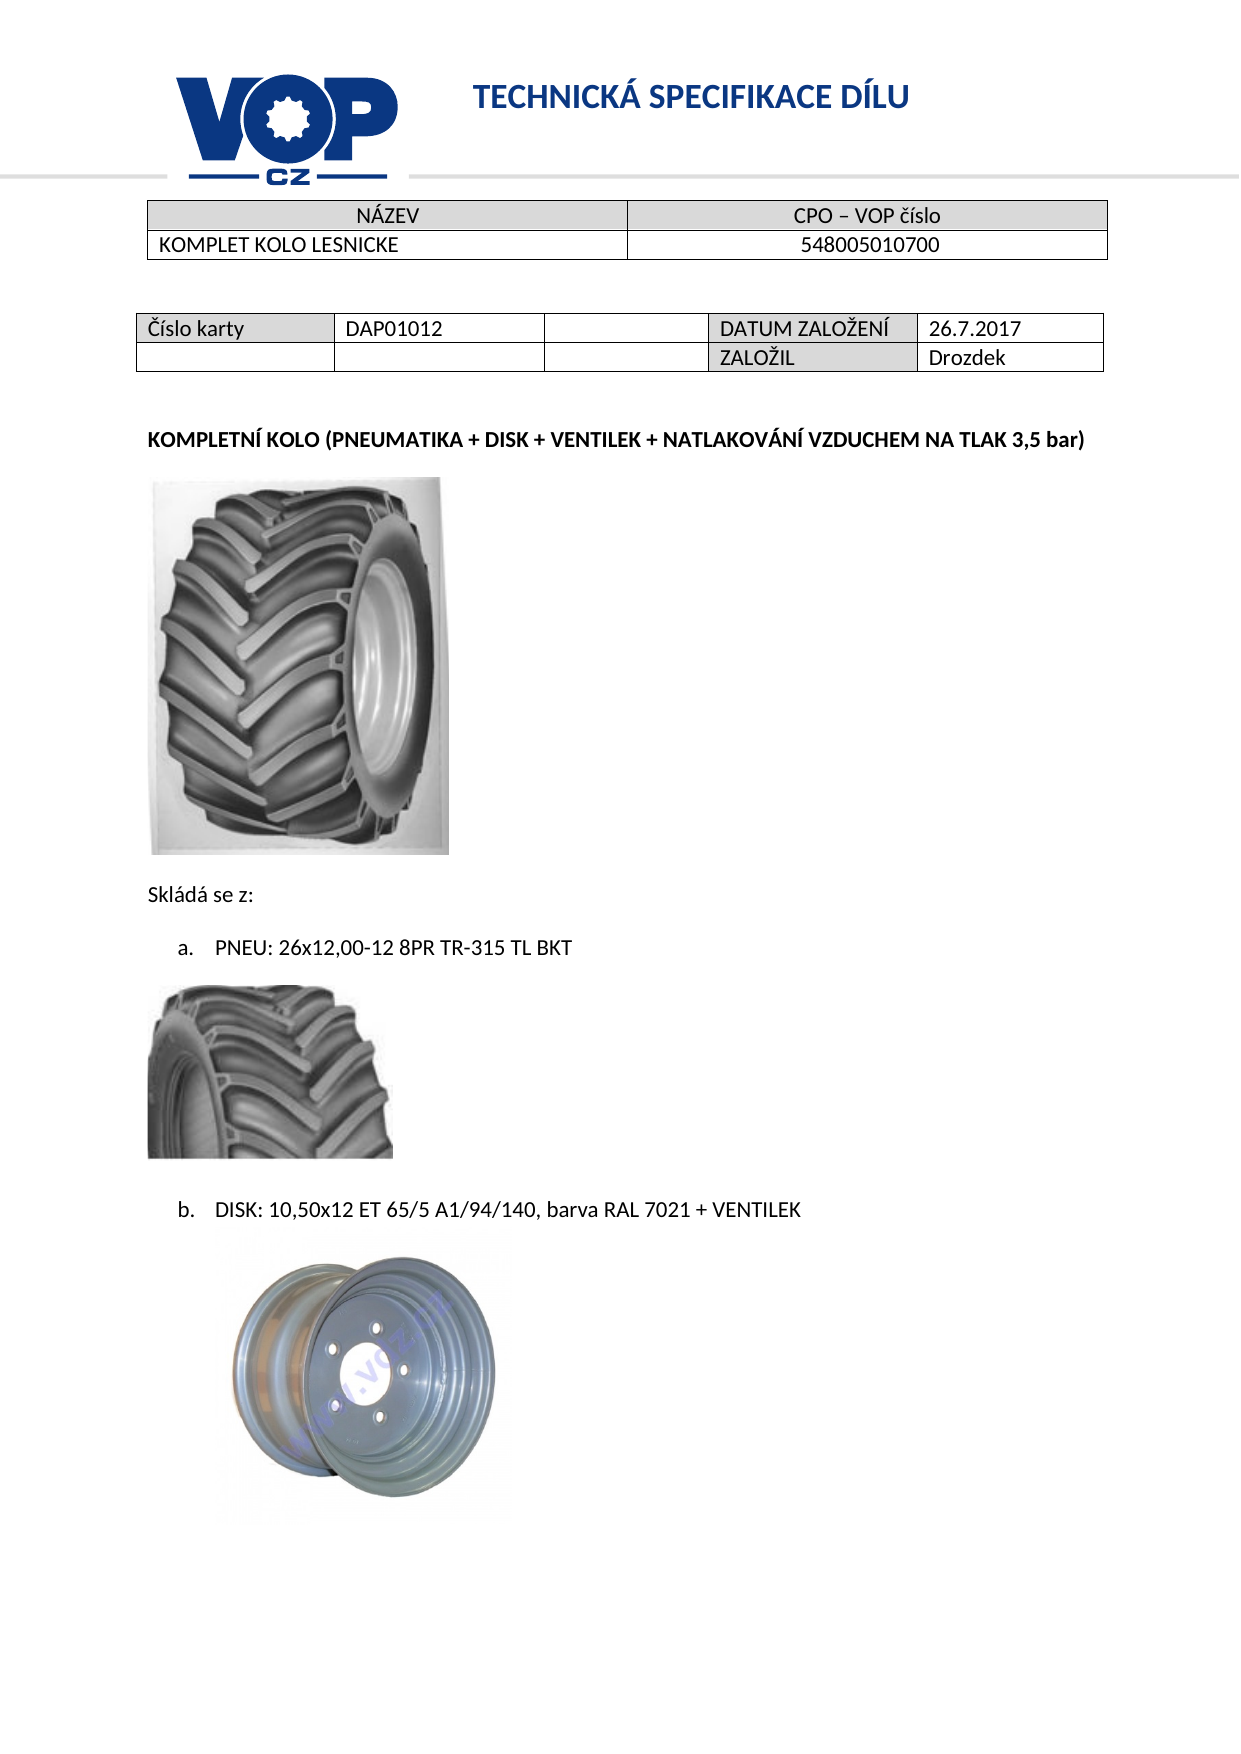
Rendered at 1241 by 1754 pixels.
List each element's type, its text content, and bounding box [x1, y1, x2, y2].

list DISK: 10,50x12 ET 65/5 A1/94/140, barva RAL 7021 + VENTILEK [177, 1195, 1092, 1223]
picture [147, 985, 393, 1170]
table_header CPO – VOP číslo [628, 201, 1107, 229]
text Skládá se z: [148, 880, 1092, 908]
text KOMPLETNÍ KOLO (PNEUMATIKA + DISK + VENTILEK + NATLAKOVÁNÍ VZDUCHEM NA TLAK 3,5 bar) [148, 425, 1092, 453]
table_cell [335, 343, 544, 371]
table_cell [137, 343, 334, 371]
table_header NÁZEV [148, 201, 627, 229]
picture [214, 1227, 513, 1525]
table_cell Drozdek [918, 343, 1103, 371]
table_cell KOMPLET KOLO LESNICKE [148, 231, 627, 258]
table_header DAP01012 [335, 314, 544, 342]
table_header [545, 314, 708, 342]
table_cell 548005010700 [628, 231, 1107, 258]
picture [147, 477, 449, 855]
table_header Číslo karty [137, 314, 334, 342]
list PNEU: 26x12,00-12 8PR TR-315 TL BKT [177, 933, 1092, 961]
table_header 26.7.2017 [918, 314, 1103, 342]
table_header DATUM ZALOŽENÍ [709, 314, 917, 342]
table_cell ZALOŽIL [709, 343, 917, 371]
table_cell [545, 343, 708, 371]
